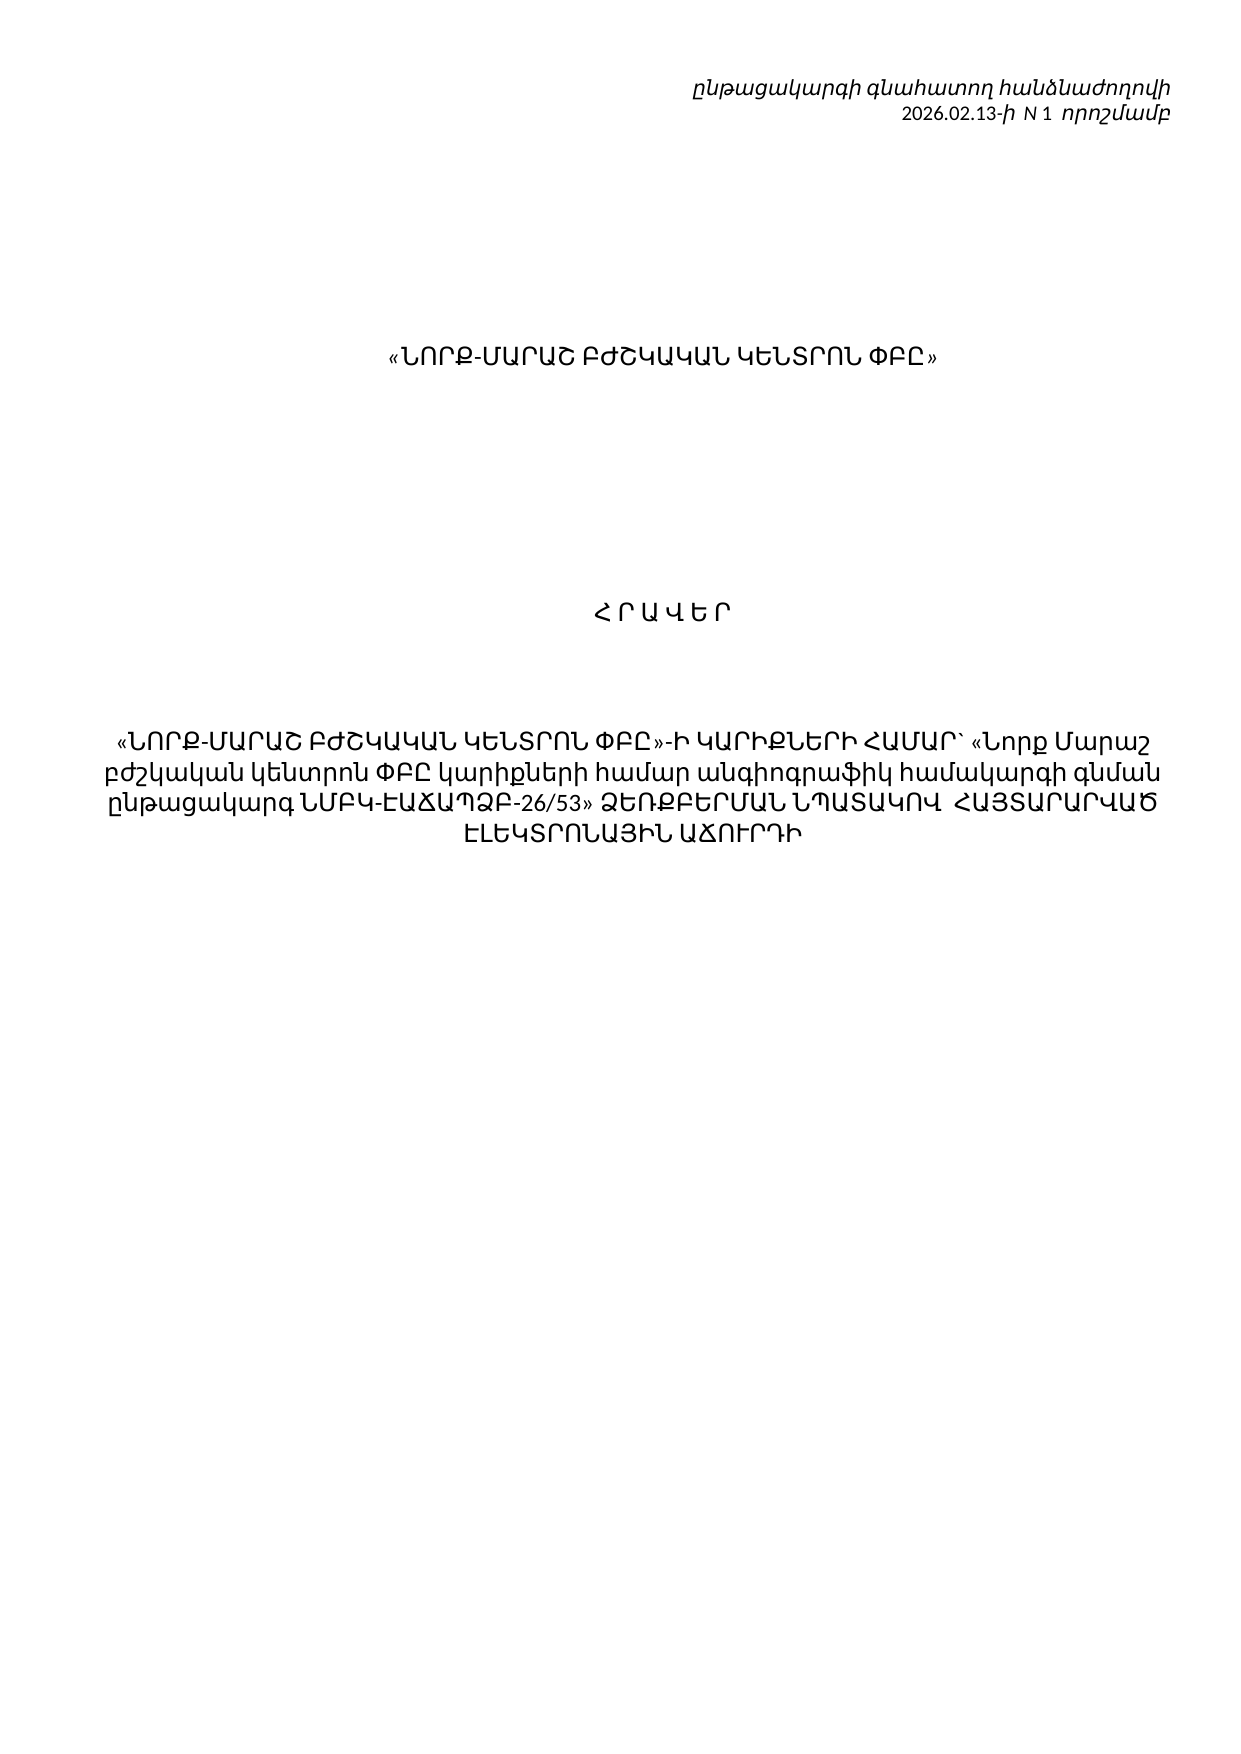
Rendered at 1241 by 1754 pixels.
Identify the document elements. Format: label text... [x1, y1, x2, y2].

text ընթացակարգի գնահատող հանձնաժողովի [94, 75, 1171, 100]
text Հ Ր Ա Վ Ե Ր [94, 597, 1172, 628]
text «ՆՈՐՔ-ՄԱՐԱՇ ԲԺՇԿԱԿԱՆ ԿԵՆՏՐՈՆ ՓԲԸ»-Ի ԿԱՐԻՔՆԵՐԻ ՀԱՄԱՐ` «Նորք Մարաշ բժշկական կենտրոն ՓԲԸ կարիքների համար անգիոգրաֆիկ համակարգի գնման ընթացակարգ ՆՄԲԿ-ԷԱՃԱՊՁԲ-26/53» ՁԵՌՔԲԵՐՄԱՆ ՆՊԱՏԱԿՈՎ ՀԱՅՏԱՐԱՐՎԱԾ ԷԼԵԿՏՐՈՆԱՅԻՆ ԱՃՈՒՐԴԻ [94, 726, 1172, 848]
text 2026.02.13 -ի N 1 որոշմամբ [94, 100, 1171, 126]
text « ՆՈՐՔ-ՄԱՐԱՇ ԲԺՇԿԱԿԱՆ ԿԵՆՏՐՈՆ ՓԲԸ» [94, 341, 1172, 371]
